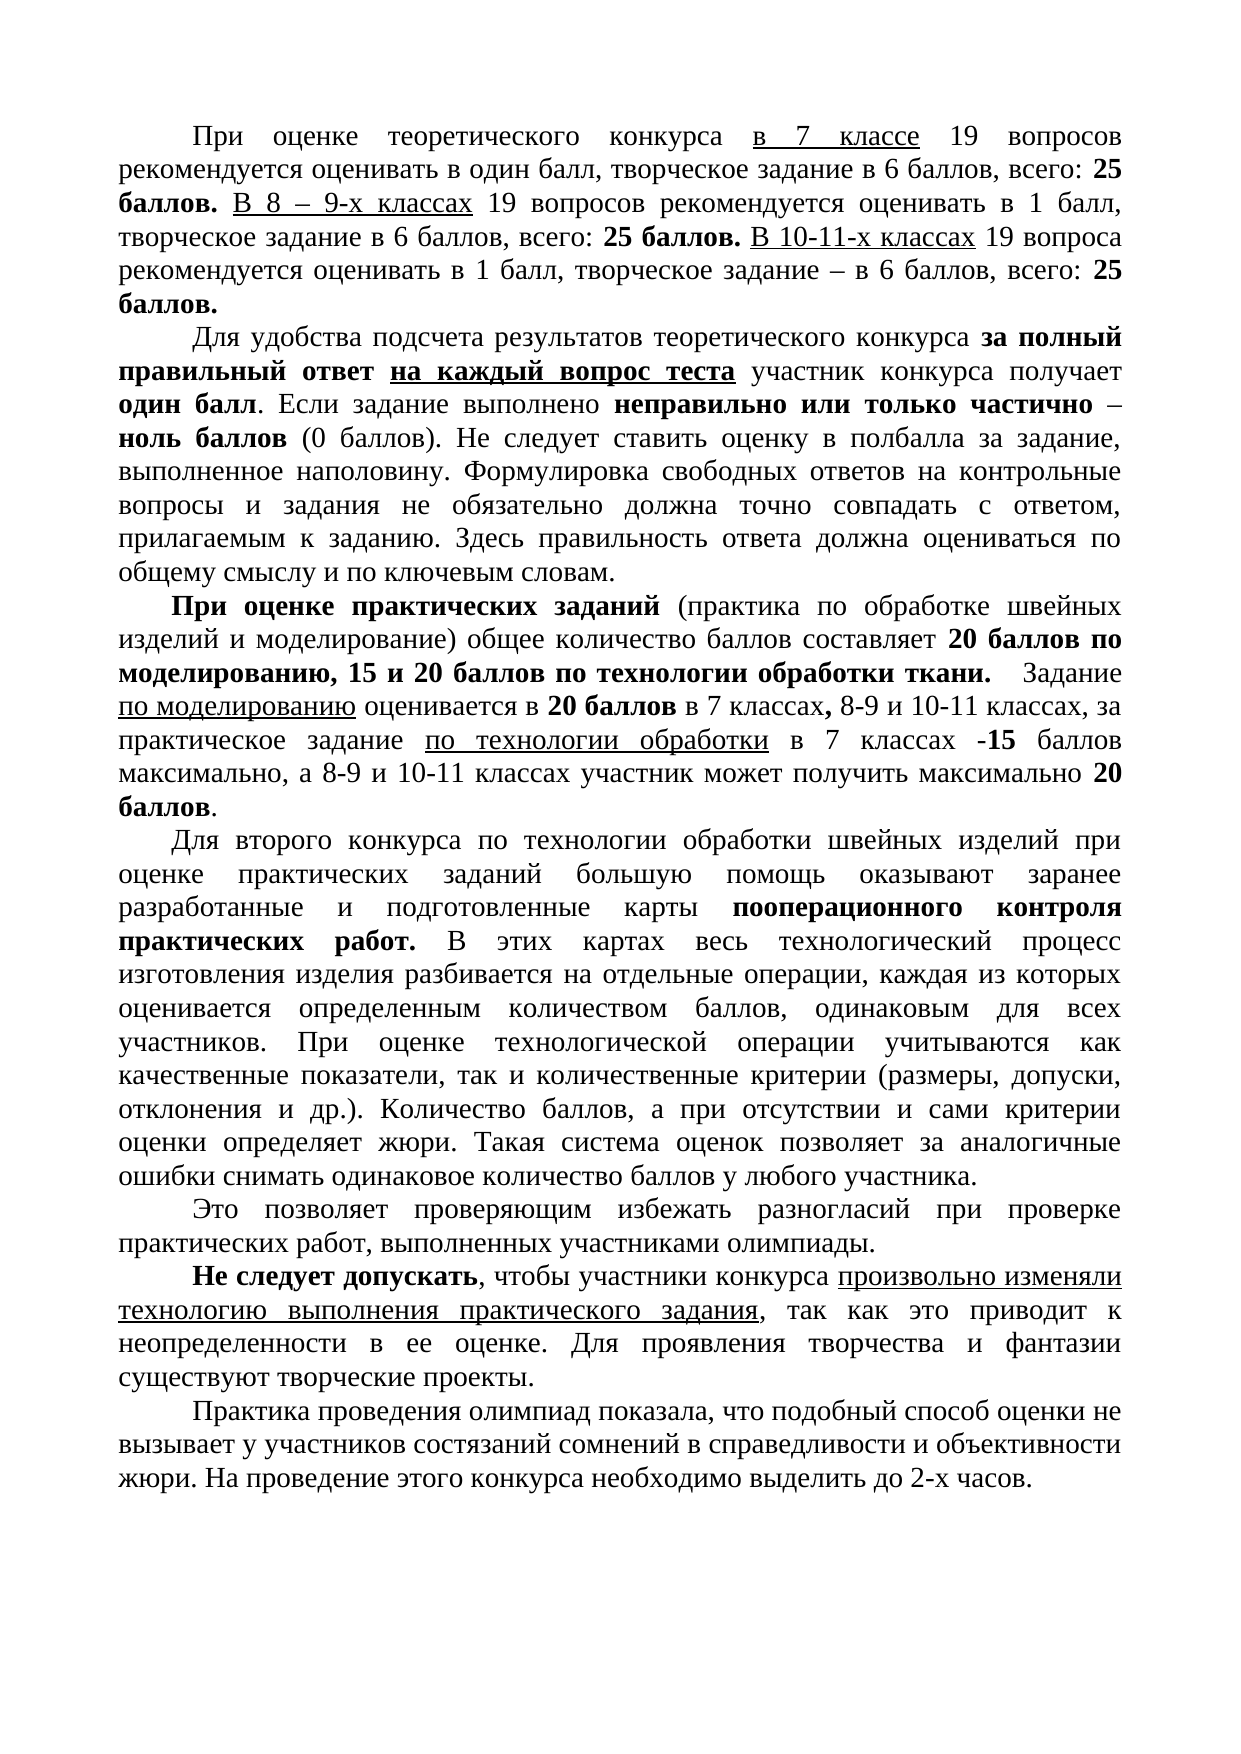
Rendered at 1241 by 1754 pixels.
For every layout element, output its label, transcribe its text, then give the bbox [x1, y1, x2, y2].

text При оценке практических заданий (практика по обработке швейных изделий и моделирование) общее количество баллов составляет 20 баллов по моделированию, 15 и 20 баллов по технологии обработки ткани. Задание по моделированию оценивается в 20 баллов в 7 классах, 8-9 и 10-11 классах, за практическое задание по технологии обработки в 7 классах -15 баллов максимально, а 8-9 и 10-11 классах участник может получить максимально 20 баллов. [118, 588, 1122, 822]
text Не следует допускать, чтобы участники конкурса произвольно изменяли технологию выполнения практического задания, так как это приводит к неопределенности в ее оценке. Для проявления творчества и фантазии существуют творческие проекты. [118, 1258, 1122, 1393]
text При оценке теоретического конкурса в 7 классе 19 вопросов рекомендуется оценивать в один балл, творческое задание в 6 баллов, всего: 25 баллов. В 8 – 9-х классах 19 вопросов рекомендуется оценивать в 1 балл, творческое задание в 6 баллов, всего: 25 баллов. В 10-11-х классах 19 вопроса рекомендуется оценивать в 1 балл, творческое задание – в 6 баллов, всего: 25 баллов. [118, 118, 1122, 319]
text Это позволяет проверяющим избежать разногласий при проверке практических работ, выполненных участниками олимпиады. [118, 1191, 1122, 1258]
text Практика проведения олимпиад показала, что подобный способ оценки не вызывает у участников состязаний сомнений в справедливости и объективности жюри. На проведение этого конкурса необходимо выделить до 2-х часов. [118, 1393, 1122, 1493]
text Для второго конкурса по технологии обработки швейных изделий при оценке практических заданий большую помощь оказывают заранее разработанные и подготовленные карты пооперационного контроля практических работ. В этих картах весь технологический процесс изготовления изделия разбивается на отдельные операции, каждая из которых оценивается определенным количеством баллов, одинаковым для всех участников. При оценке технологической операции учитываются как качественные показатели, так и количественные критерии (размеры, допуски, отклонения и др.). Количество баллов, а при отсутствии и сами критерии оценки определяет жюри. Такая система оценок позволяет за аналогичные ошибки снимать одинаковое количество баллов у любого участника. [118, 822, 1122, 1191]
text Для удобства подсчета результатов теоретического конкурса за полный правильный ответ на каждый вопрос теста участник конкурса получает один балл. Если задание выполнено неправильно или только частично – ноль баллов (0 баллов). Не следует ставить оценку в полбалла за задание, выполненное наполовину. Формулировка свободных ответов на контрольные вопросы и задания не обязательно должна точно совпадать с ответом, прилагаемым к заданию. Здесь правильность ответа должна оцениваться по общему смыслу и по ключевым словам. [118, 319, 1122, 588]
